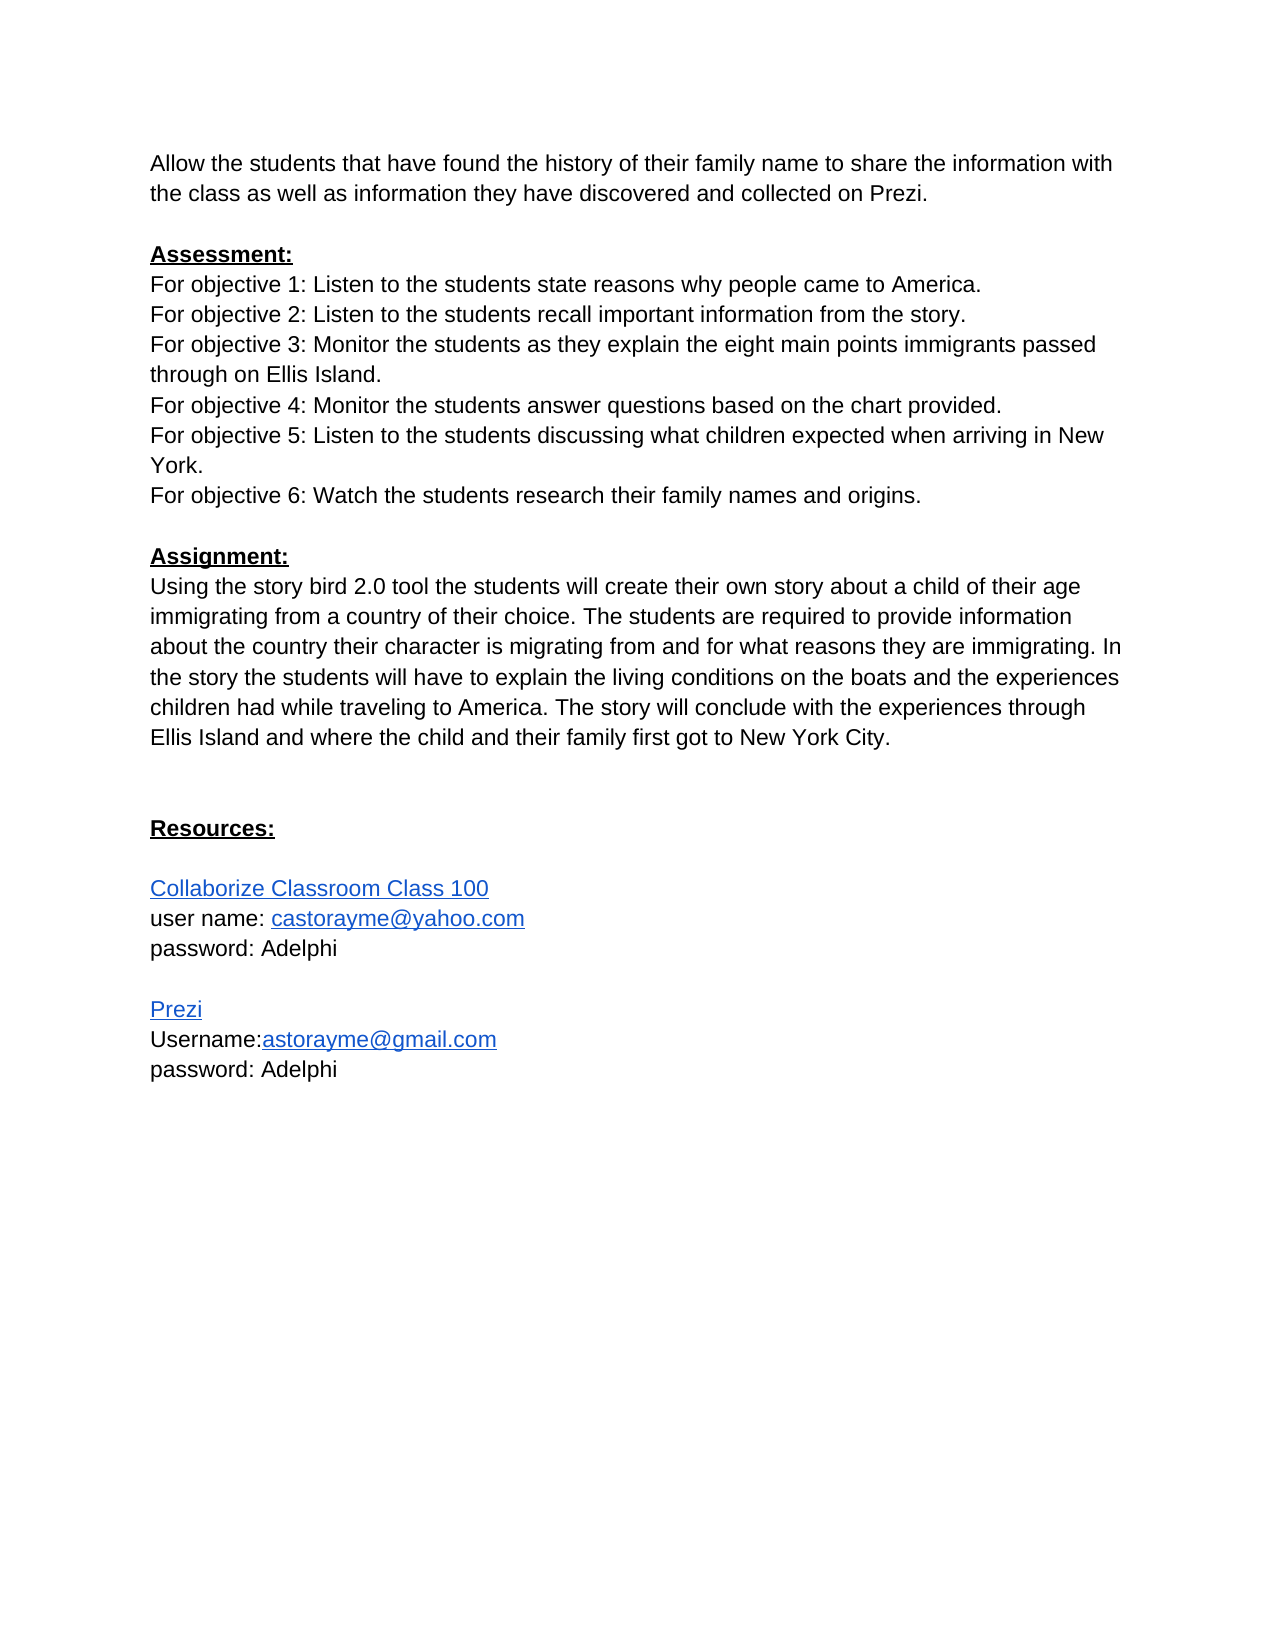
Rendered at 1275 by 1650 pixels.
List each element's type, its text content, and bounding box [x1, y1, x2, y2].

text For objective 3: Monitor the students as they explain the eight main points immigrants passed through on Ellis Island. [150, 331, 1125, 388]
text Collaborize Classroom Class 100 [150, 875, 1125, 901]
text user name: castorayme@yahoo.com [150, 905, 1125, 932]
text Resources: [150, 814, 1125, 841]
text password: Adelphi [150, 1056, 1125, 1083]
text Assignment: [150, 543, 1125, 569]
text password: Adelphi [150, 935, 1125, 962]
text Prezi [150, 996, 1125, 1022]
text Assessment: [150, 241, 1125, 267]
text For objective 2: Listen to the students recall important information from the story. [150, 301, 1125, 327]
text Username:astorayme@gmail.com [150, 1026, 1125, 1052]
text For objective 1: Listen to the students state reasons why people came to America. [150, 271, 1125, 297]
text For objective 4: Monitor the students answer questions based on the chart provided. [150, 392, 1125, 418]
text Using the story bird 2.0 tool the students will create their own story about a child of their age immigrating from a country of their choice. The students are required to provide information about the country their character is migrating from and for what reasons they are immigrating. In the story the students will have to explain the living conditions on the boats and the experiences children had while traveling to America. The story will conclude with the experiences through Ellis Island and where the child and their family first got to New York City. [150, 573, 1125, 750]
text For objective 6: Watch the students research their family names and origins. [150, 482, 1125, 509]
text Allow the students that have found the history of their family name to share the information with the class as well as information they have discovered and collected on Prezi. [150, 150, 1125, 207]
text For objective 5: Listen to the students discussing what children expected when arriving in New York. [150, 422, 1125, 478]
